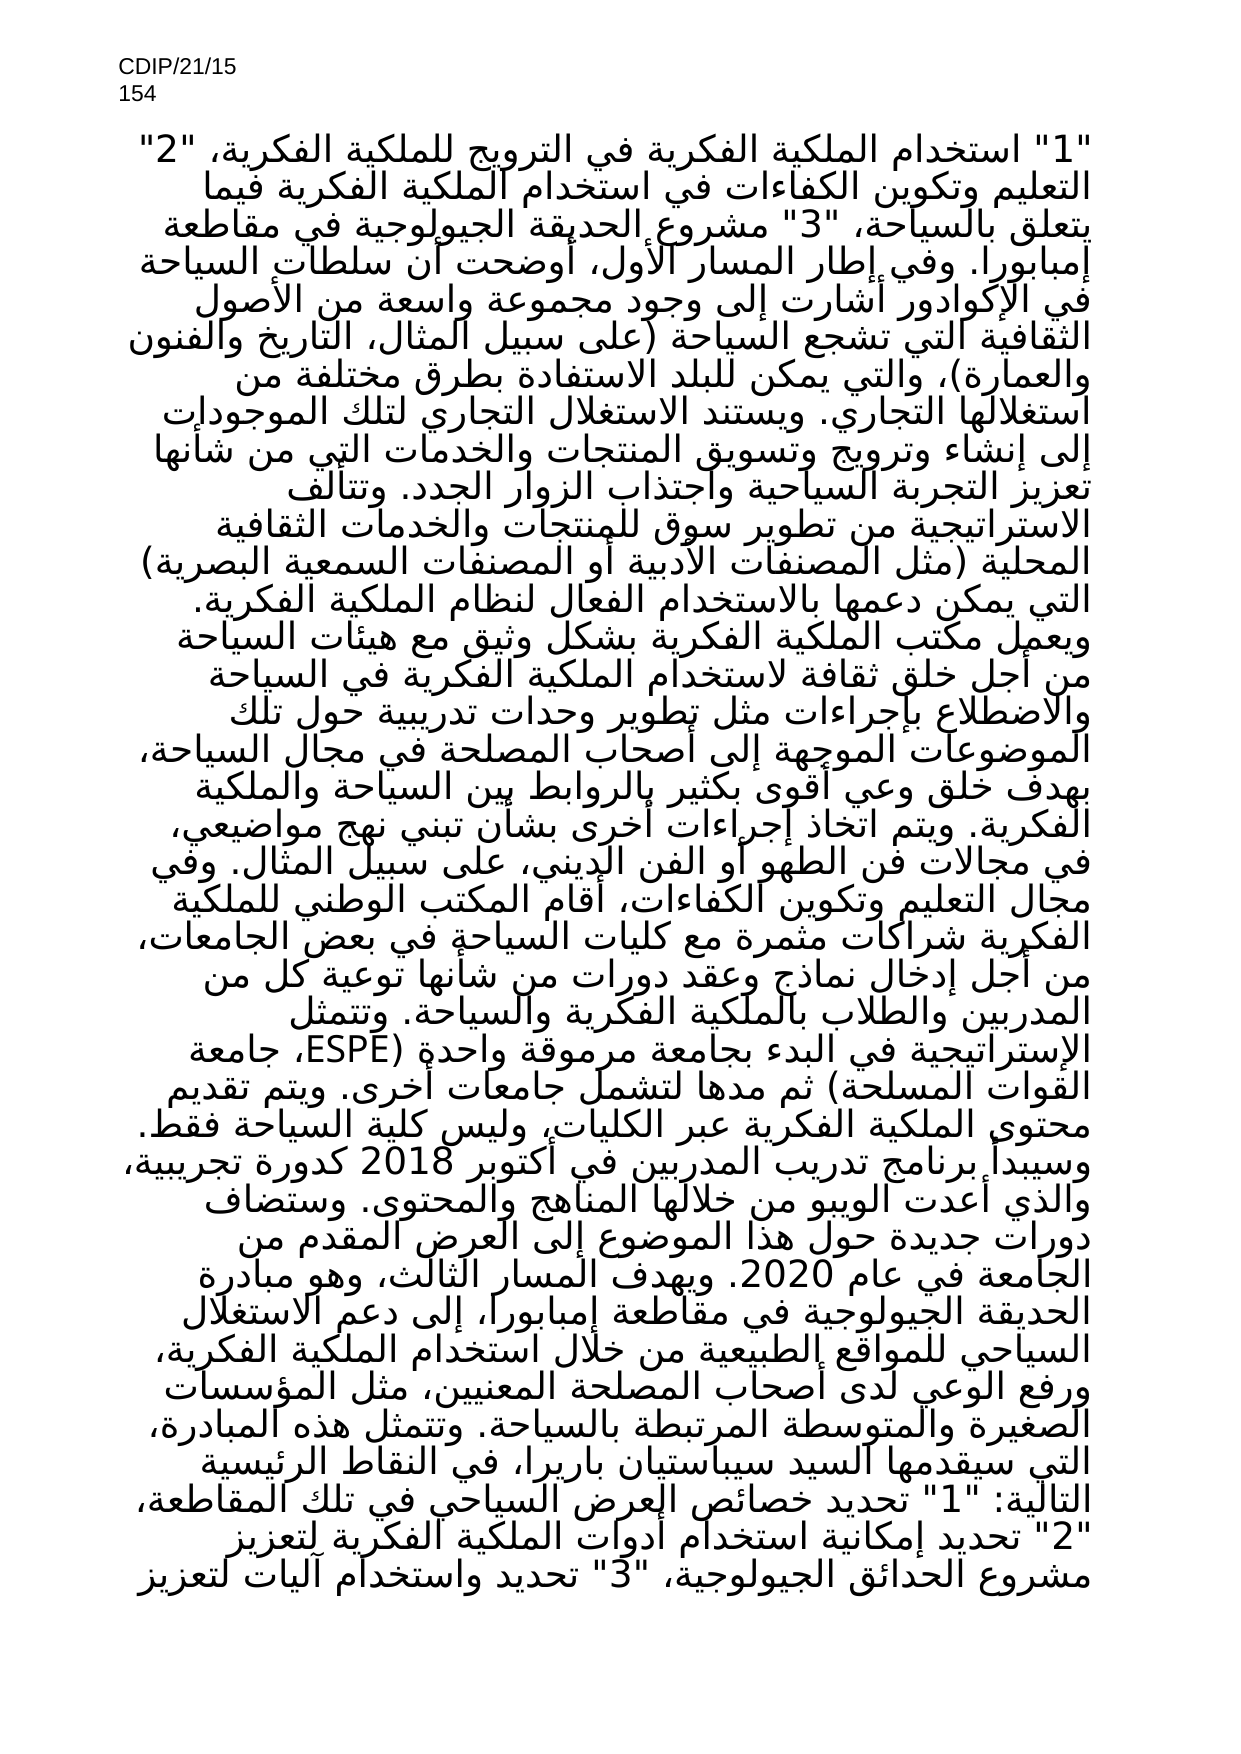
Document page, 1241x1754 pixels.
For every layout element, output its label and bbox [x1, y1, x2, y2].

text [118, 132, 1092, 1595]
